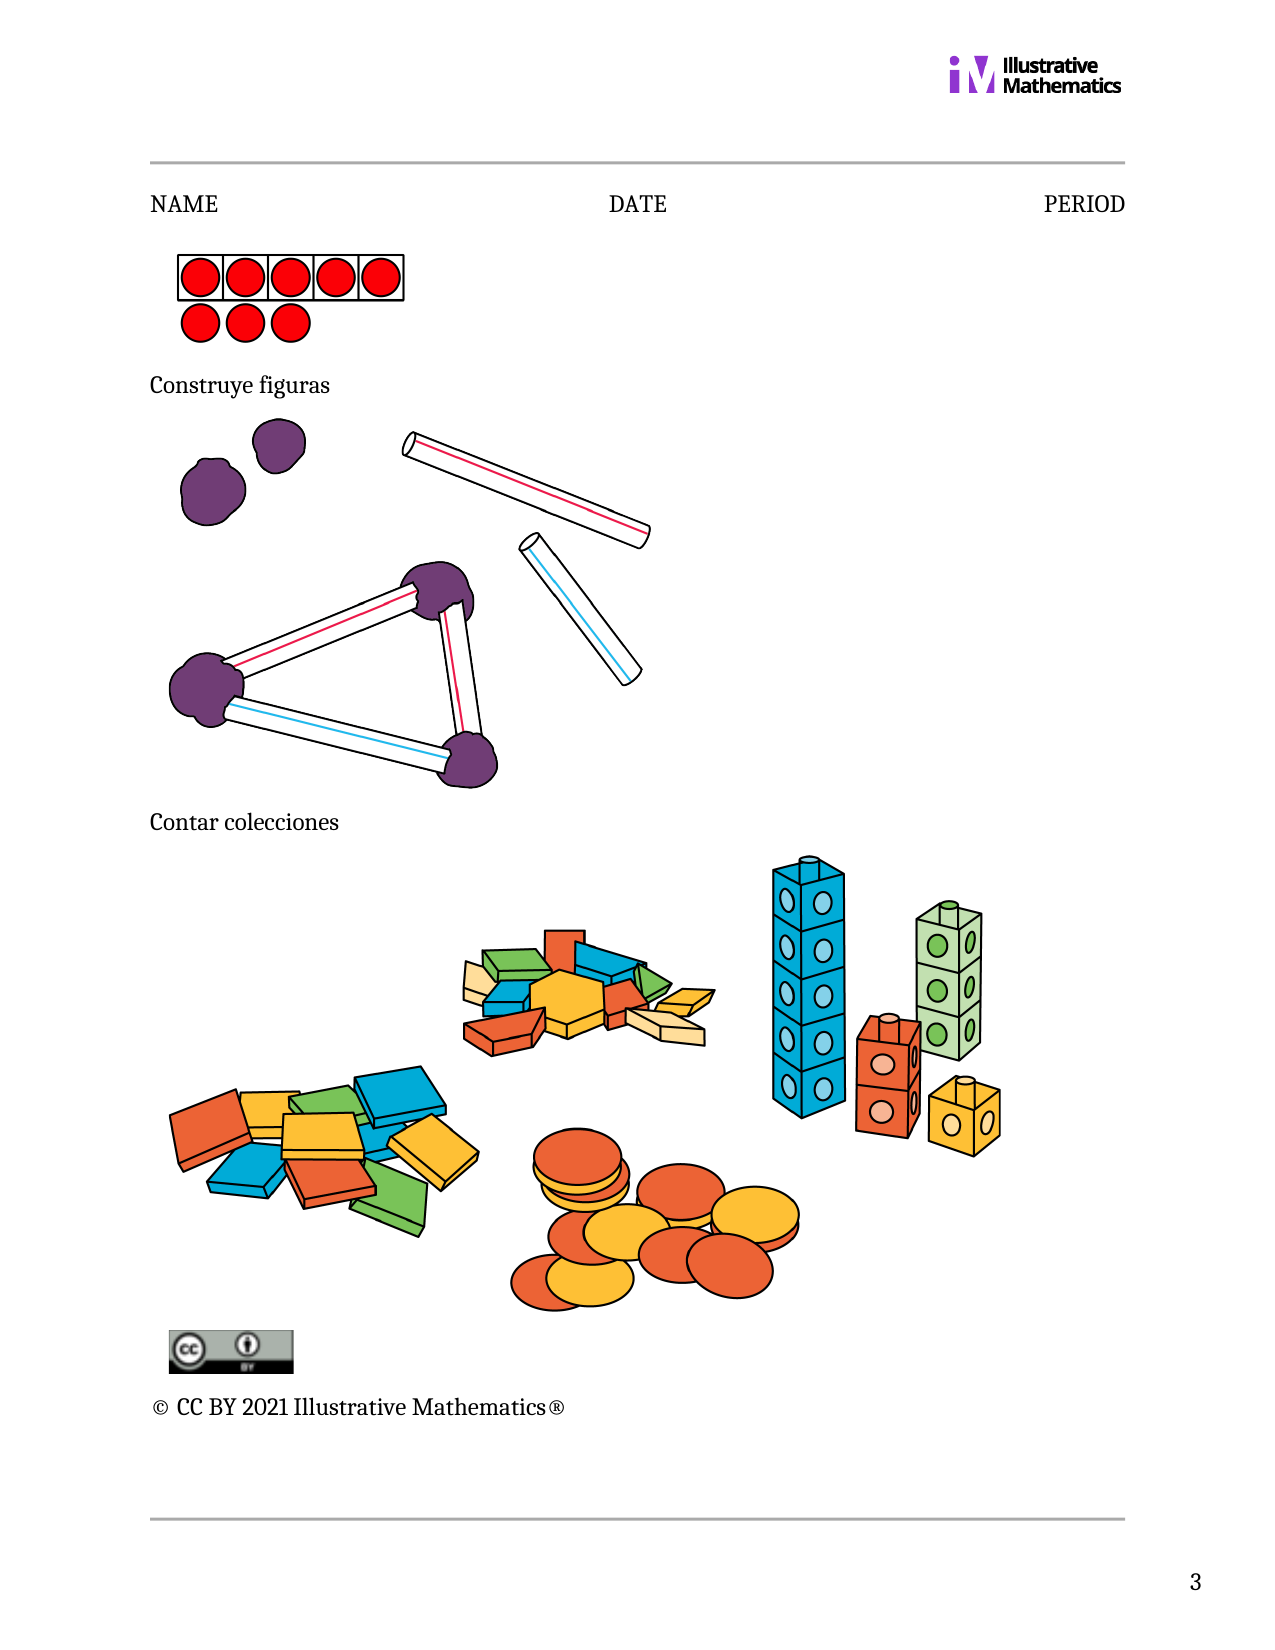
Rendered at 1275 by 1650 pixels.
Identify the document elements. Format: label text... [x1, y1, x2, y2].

text Construye figuras [150, 371, 1125, 400]
text Contar colecciones [150, 808, 1125, 836]
picture [949, 55, 1121, 93]
text © CC BY 2021 Illustrative Mathematics® [150, 1392, 1125, 1421]
picture [168, 418, 651, 789]
picture [168, 855, 1001, 1312]
picture [168, 247, 413, 353]
picture [168, 1330, 294, 1374]
